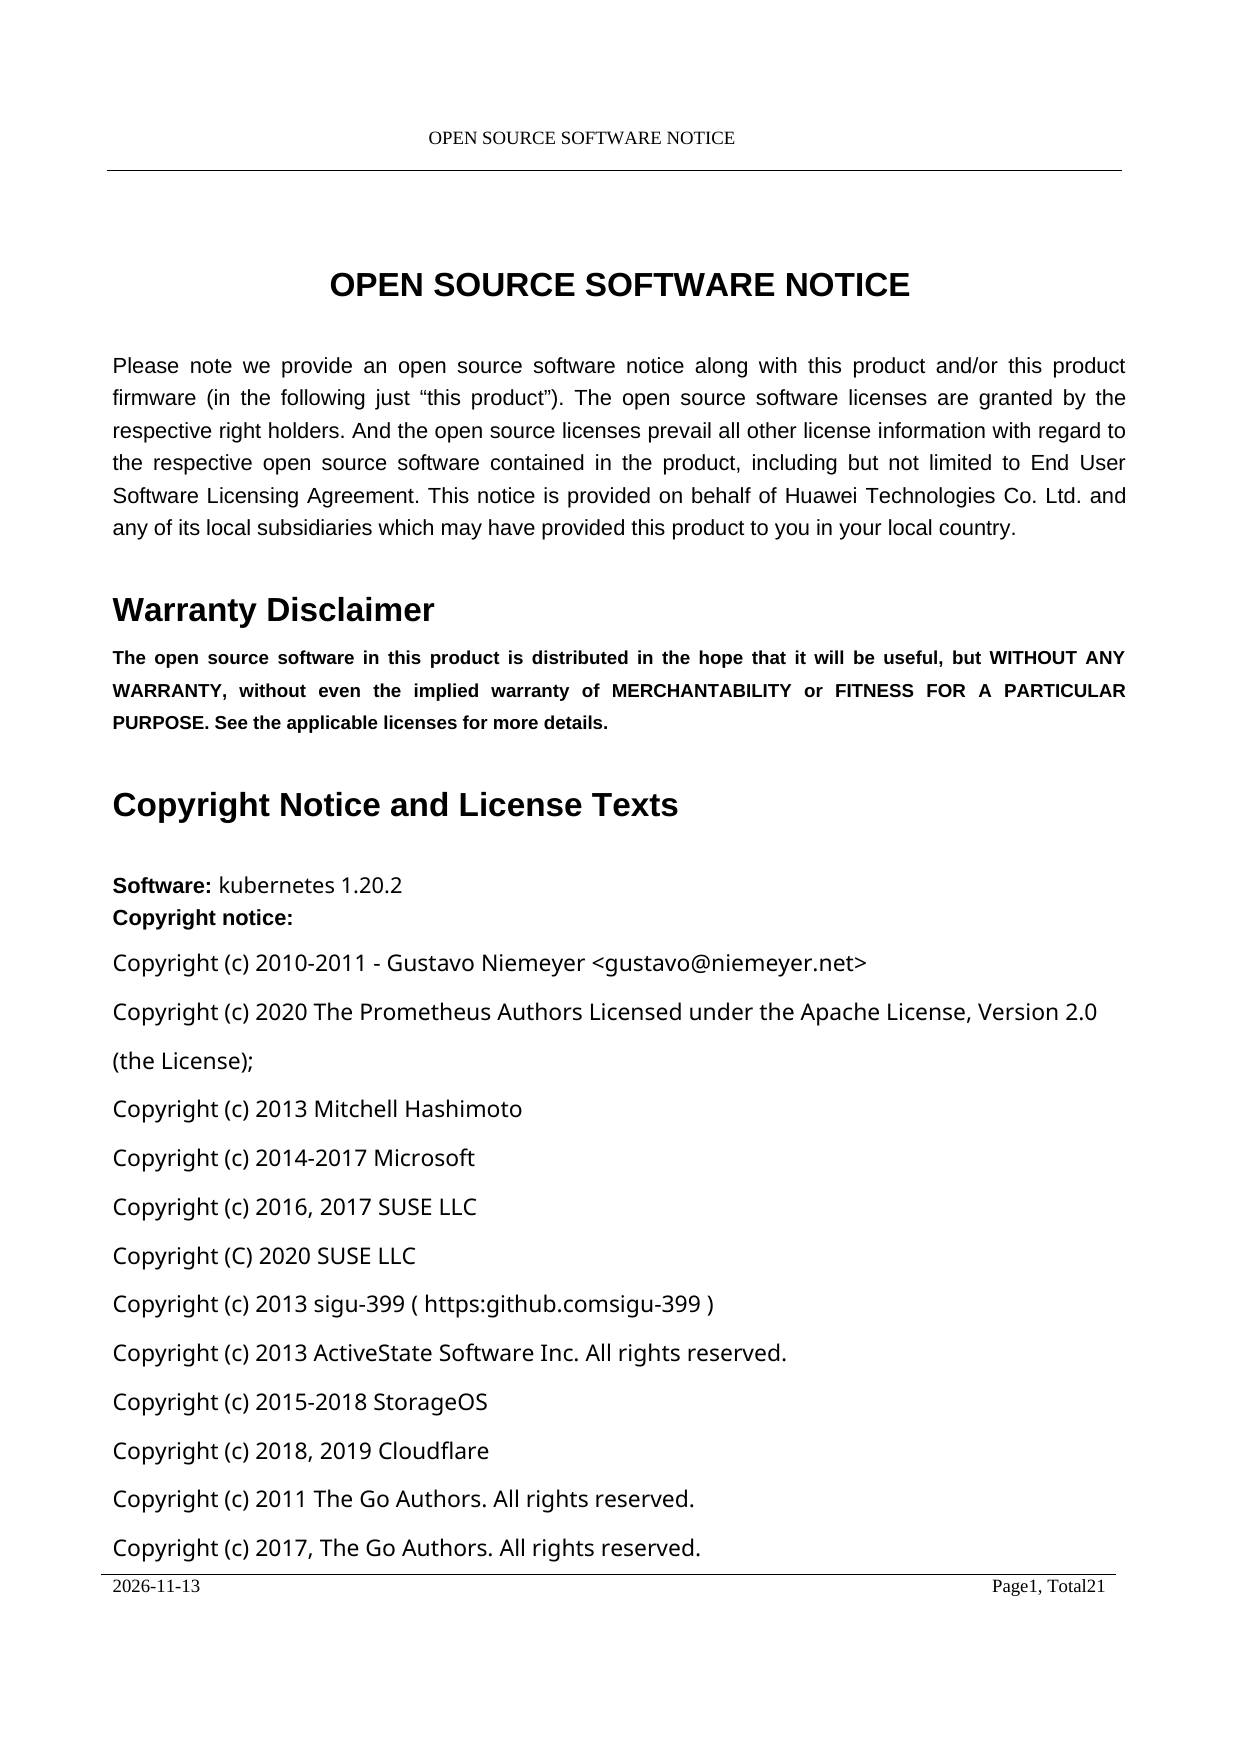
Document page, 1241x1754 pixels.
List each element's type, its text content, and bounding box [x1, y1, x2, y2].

text The open source software in this product is distributed in the hope that it will be useful, but WITHOUT ANY WARRANTY, without even the implied warranty of MERCHANTABILITY or FITNESS FOR A PARTICULAR PURPOSE. See the applicable licenses for more details. [112, 641, 1128, 739]
text Copyright Notice and License Texts [112, 771, 1128, 836]
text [112, 947, 1128, 1564]
text Please note we provide an open source software notice along with this product and/or this product firmware (in the following just “this product”). The open source software licenses are granted by the respective right holders. And the open source licenses prevail all other license information with regard to the respective open source software contained in the product, including but not limited to End User Software Licensing Agreement. This notice is provided on behalf of Huawei Technologies Co. Ltd. and any of its local subsidiaries which may have provided this product to you in your local country. [112, 349, 1128, 544]
text Warranty Disclaimer [112, 576, 1128, 641]
text Copyright notice: [112, 901, 1128, 934]
text OPEN SOURCE SOFTWARE NOTICE [112, 251, 1128, 316]
text Software: kubernetes 1.20.2 [112, 869, 1128, 901]
